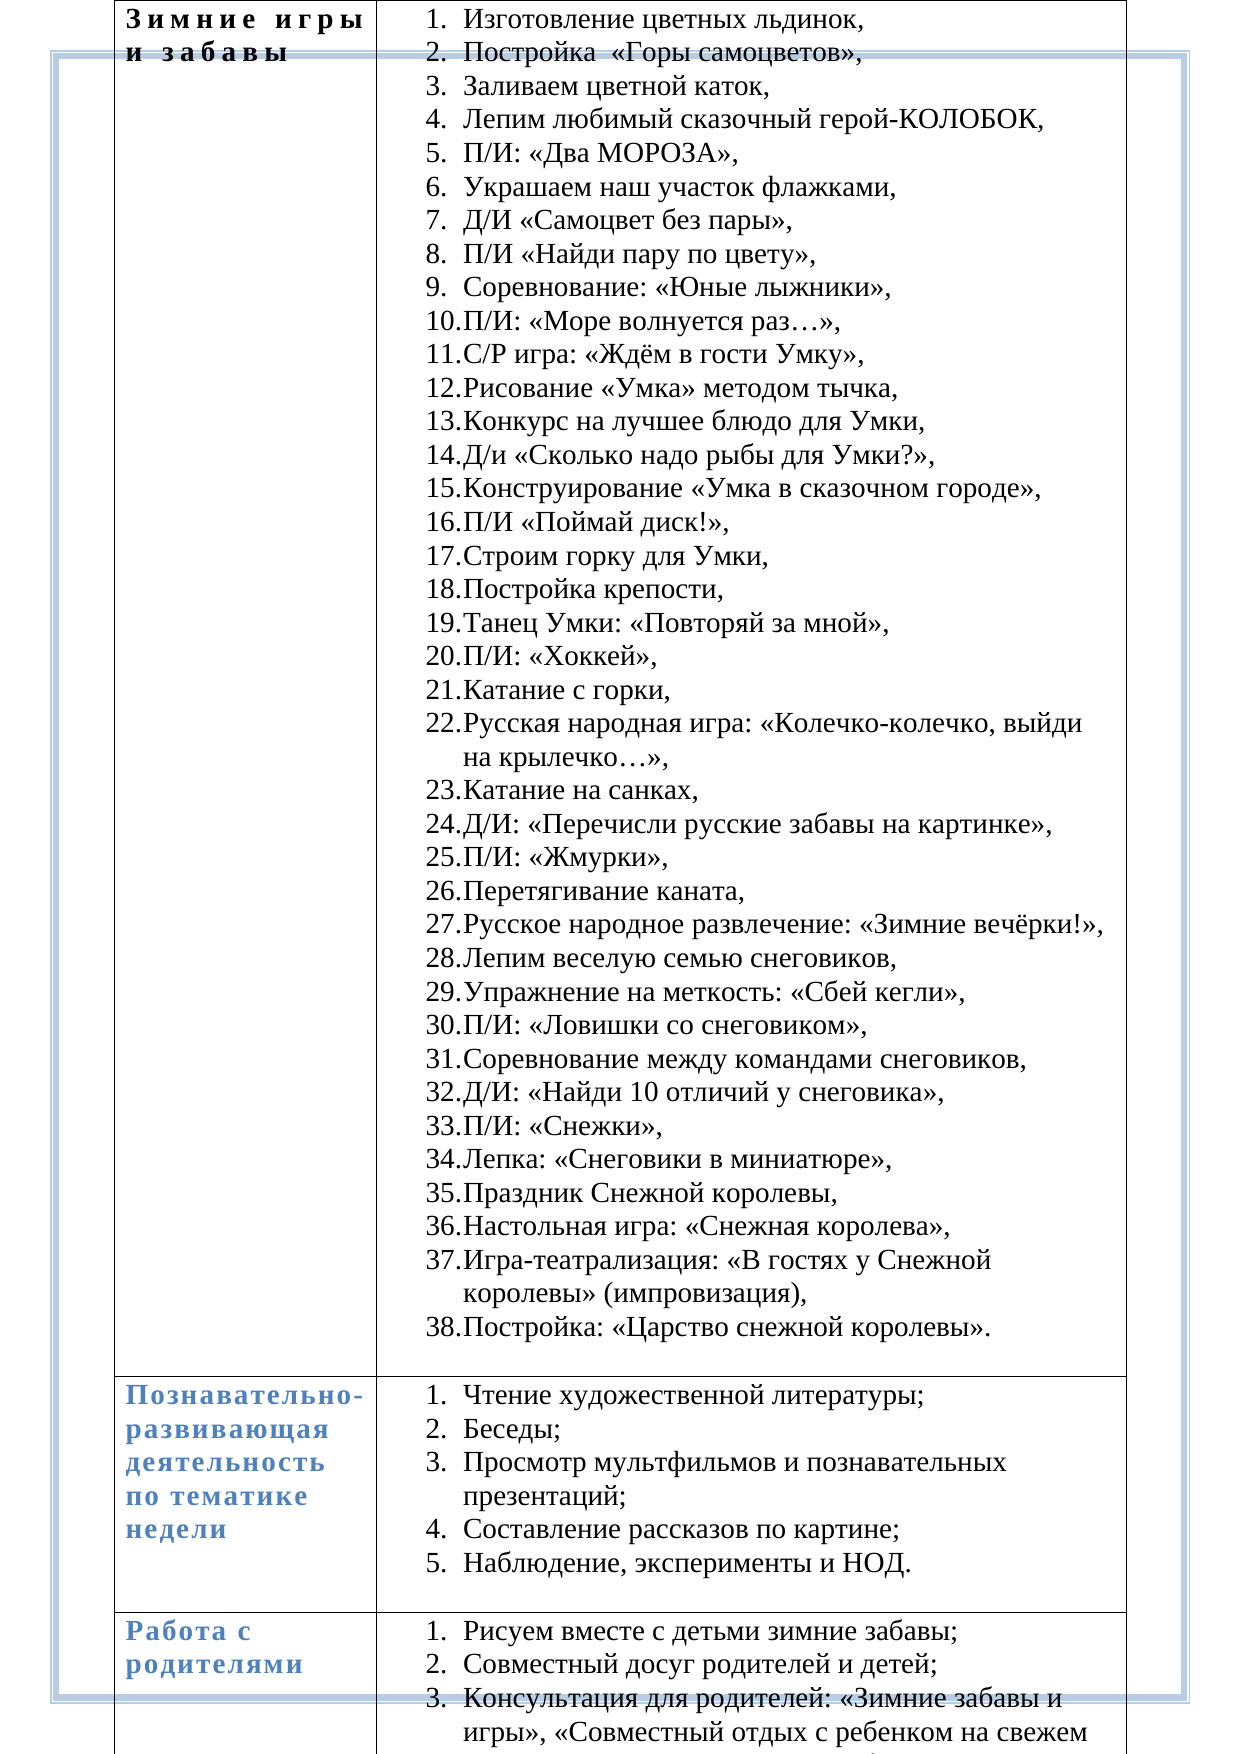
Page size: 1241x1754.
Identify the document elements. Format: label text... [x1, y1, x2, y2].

table_cell Работа с родителями [115, 1613, 376, 1754]
table_header Зимние игры и забавы [115, 1, 376, 1376]
table_cell Познавательно-развивающая деятельность по тематике недели [115, 1377, 376, 1612]
table_header Изготовление цветных льдинок, Постройка «Горы самоцветов», Заливаем цветной каток, Лепим любимый сказочный герой-КОЛОБОК, П/И: «Два МОРОЗА», Украшаем наш участок флажками, Д/И «Самоцвет без пары», П/И «Найди пару по цвету», Соревнование: «Юные лыжники», П/И: «Море волнуется раз…», С/Р игра: «Ждём в гости Умку», Рисование «Умка» методом тычка, Конкурс на лучшее блюдо для Умки, Д/и «Сколько надо рыбы для Умки?», Конструирование «Умка в сказочном городе», П/И «Поймай диск!», Строим горку для Умки, Постройка крепости, Танец Умки: «Повторяй за мной», П/И: «Хоккей», Катание с горки, Русская народная игра: «Колечко-колечко, выйди на крылечко…», Катание на санках, Д/И: «Перечисли русские забавы на картинке», П/И: «Жмурки», Перетягивание каната, Русское народное развлечение: «Зимние вечёрки!», Лепим веселую семью снеговиков, Упражнение на меткость: «Сбей кегли», П/И: «Ловишки со снеговиком», Соревнование между командами снеговиков, Д/И: «Найди 10 отличий у снеговика», П/И: «Снежки», Лепка: «Снеговики в миниатюре», Праздник Снежной королевы, Настольная игра: «Снежная королева», Игра-театрализация: «В гостях у Снежной королевы» (импровизация), Постройка: «Царство снежной королевы». [377, 1, 1126, 1376]
table_cell Рисуем вместе с детьми зимние забавы; Совместный досуг родителей и детей; Консультация для родителей: «Зимние забавы и игры», «Совместный отдых с ребенком на свежем воздухе», «Где с пользой для ребенка провести выходные». [377, 1613, 1126, 1754]
table_cell Чтение художественной литературы; Беседы; Просмотр мультфильмов и познавательных презентаций; Составление рассказов по картине; Наблюдение, эксперименты и НОД. [377, 1377, 1126, 1612]
